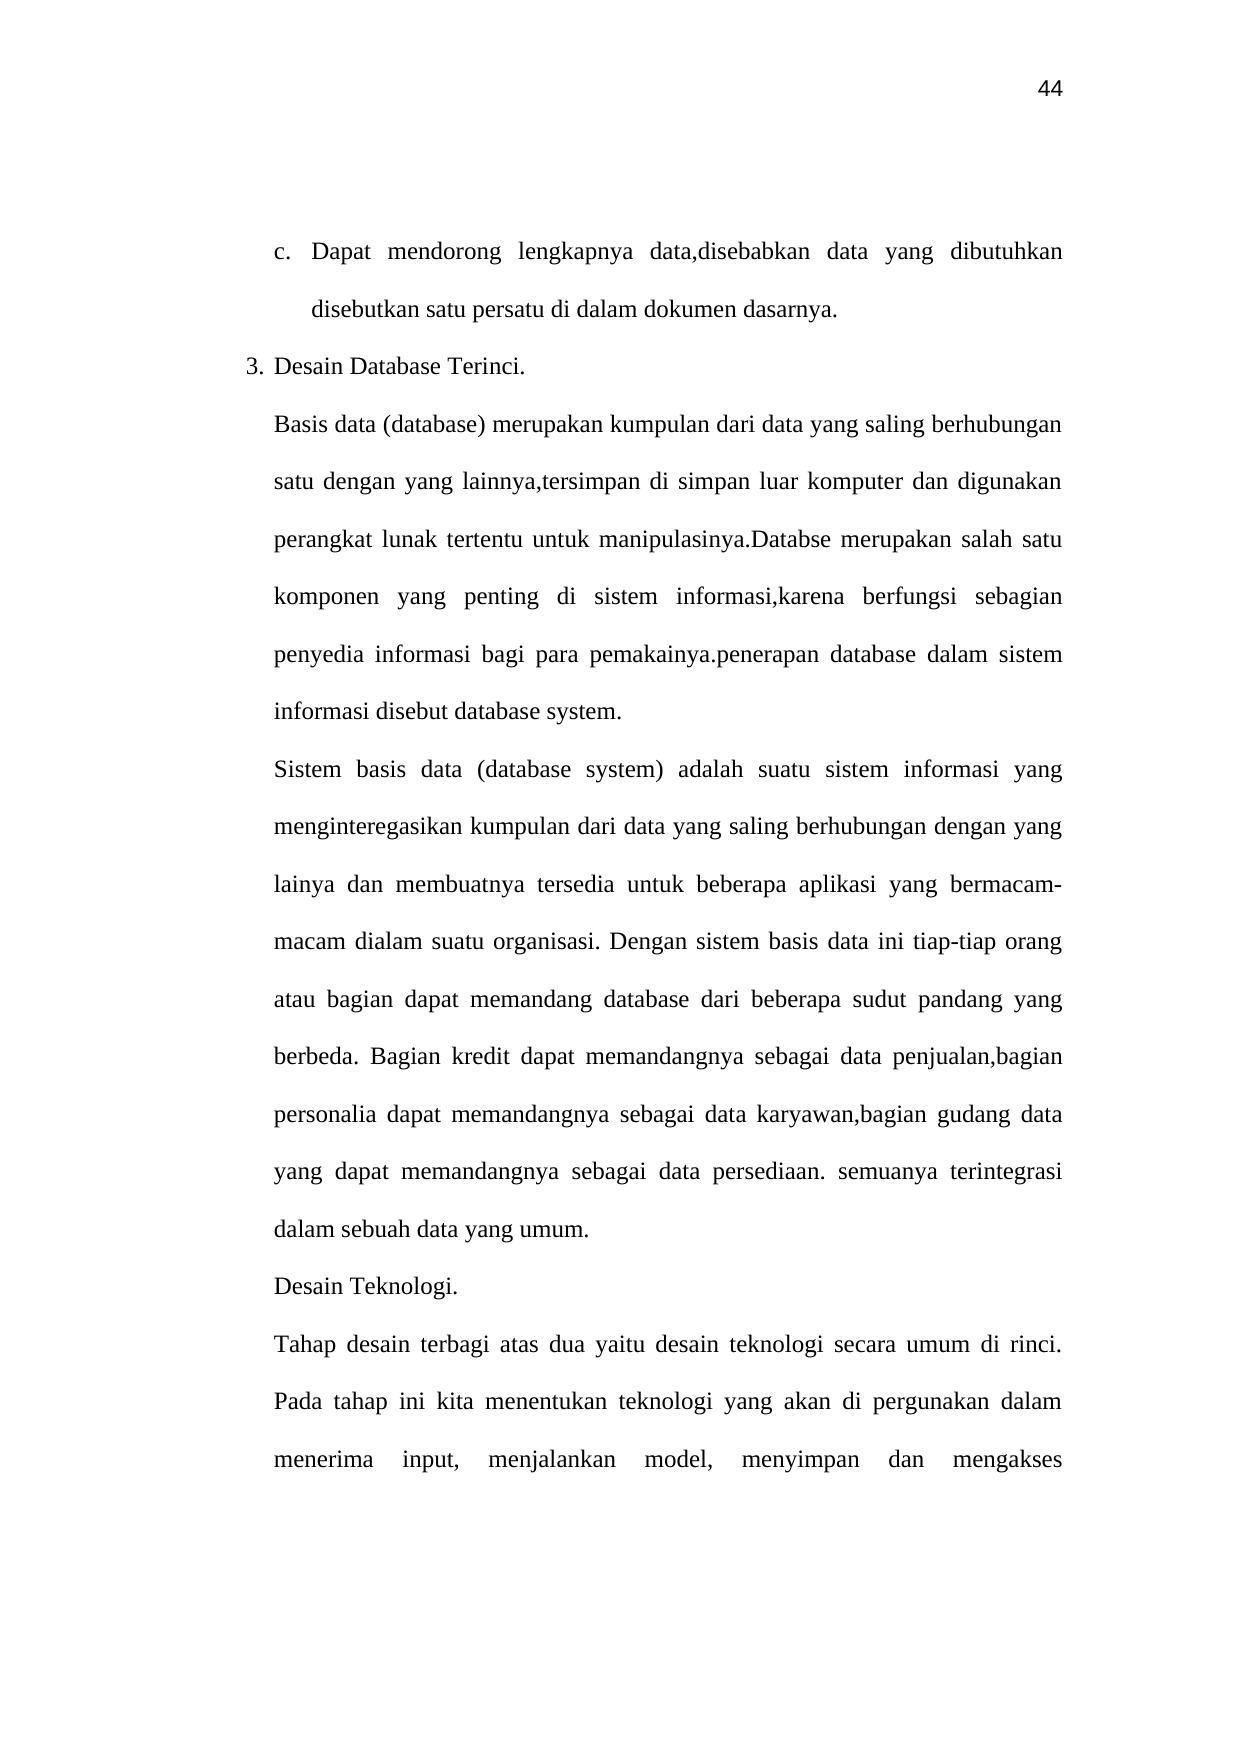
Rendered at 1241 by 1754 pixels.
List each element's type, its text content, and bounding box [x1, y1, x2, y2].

text Basis data (database) merupakan kumpulan dari data yang saling berhubungan satu dengan yang lainnya,tersimpan di simpan luar komputer dan digunakan perangkat lunak tertentu untuk manipulasinya.Databse merupakan salah satu komponen yang penting di sistem informasi,karena berfungsi sebagian penyedia informasi bagi para pemakainya.penerapan database dalam sistem informasi disebut database system. [274, 409, 1063, 725]
list Desain Database Terinci. [246, 351, 1063, 380]
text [274, 1329, 1063, 1472]
list Dapat mendorong lengkapnya data,disebabkan data yang dibutuhkan disebutkan satu persatu di dalam dokumen dasarnya. [274, 236, 1063, 322]
text Desain Teknologi. [274, 1271, 1063, 1300]
text Sistem basis data (database system) adalah suatu sistem informasi yang menginteregasikan kumpulan dari data yang saling berhubungan dengan yang lainya dan membuatnya tersedia untuk beberapa aplikasi yang bermacam-macam dialam suatu organisasi. Dengan sistem basis data ini tiap-tiap orang atau bagian dapat memandang database dari beberapa sudut pandang yang berbeda. Bagian kredit dapat memandangnya sebagai data penjualan,bagian personalia dapat memandangnya sebagai data karyawan,bagian gudang data yang dapat memandangnya sebagai data persediaan. semuanya terintegrasi dalam sebuah data yang umum. [274, 754, 1063, 1242]
